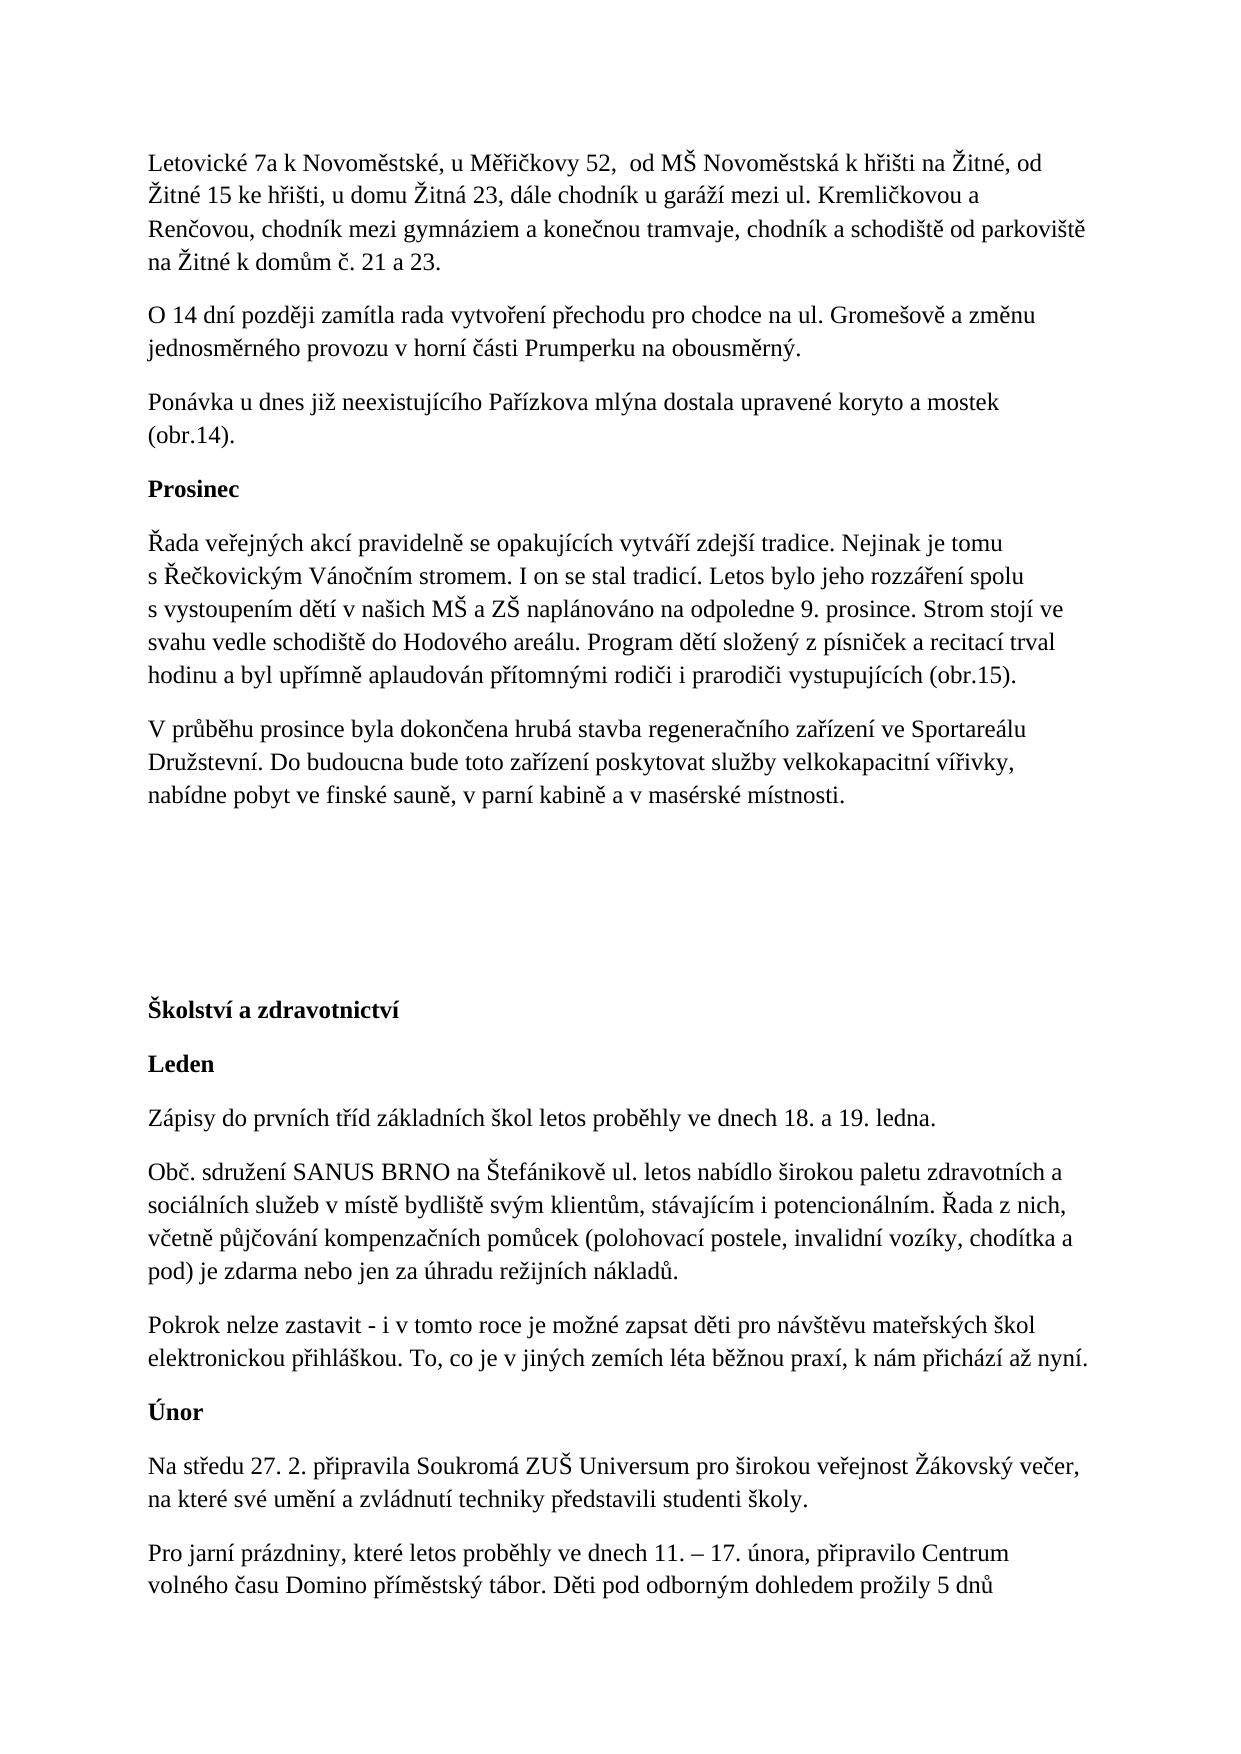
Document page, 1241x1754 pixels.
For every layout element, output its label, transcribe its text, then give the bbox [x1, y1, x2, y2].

text Ponávka u dnes již neexistujícího Pařízkova mlýna dostala upravené koryto a mostek (obr.14). [148, 387, 1093, 449]
text Obč. sdružení SANUS BRNO na Štefánikově ul. letos nabídlo širokou paletu zdravotních a sociálních služeb v místě bydliště svým klientům, stávajícím i potencionálním. Řada z nich, včetně půjčování kompenzačních pomůcek (polohovací postele, invalidní vozíky, chodítka a pod) je zdarma nebo jen za úhradu režijních nákladů. [148, 1157, 1093, 1285]
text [148, 148, 1093, 275]
text Únor [148, 1397, 1093, 1426]
text Na středu 27. 2. připravila Soukromá ZUŠ Universum pro širokou veřejnost Žákovský večer, na které své umění a zvládnutí techniky představili studenti školy. [148, 1451, 1093, 1512]
text Pokrok nelze zastavit - i v tomto roce je možné zapsat děti pro návštěvu mateřských škol elektronickou přihláškou. To, co je v jiných zemích léta běžnou praxí, k nám přichází až nyní. [148, 1310, 1093, 1372]
text Prosinec [148, 474, 1093, 503]
text Leden [148, 1049, 1093, 1078]
text V průběhu prosince byla dokončena hrubá stavba regeneračního zařízení ve Sportareálu Družstevní. Do budoucna bude toto zařízení poskytovat služby velkokapacitní vířivky, nabídne pobyt ve finské sauně, v parní kabině a v masérské místnosti. [148, 714, 1093, 809]
text O 14 dní později zamítla rada vytvoření přechodu pro chodce na ul. Gromešově a změnu jednosměrného provozu v horní části Prumperku na obousměrný. [148, 301, 1093, 362]
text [148, 1538, 1093, 1599]
text Školství a zdravotnictví [148, 996, 1093, 1024]
text Řada veřejných akcí pravidelně se opakujících vytváří zdejší tradice. Nejinak je tomu s Řečkovickým Vánočním stromem. I on se stal tradicí. Letos bylo jeho rozzáření spolu s vystoupením dětí v našich MŠ a ZŠ naplánováno na odpoledne 9. prosince. Strom stojí ve svahu vedle schodiště do Hodového areálu. Program dětí složený z písniček a recitací trval hodinu a byl upřímně aplaudován přítomnými rodiči i prarodiči vystupujících (obr.15). [148, 528, 1093, 689]
text Zápisy do prvních tříd základních škol letos proběhly ve dnech 18. a 19. ledna. [148, 1103, 1093, 1132]
